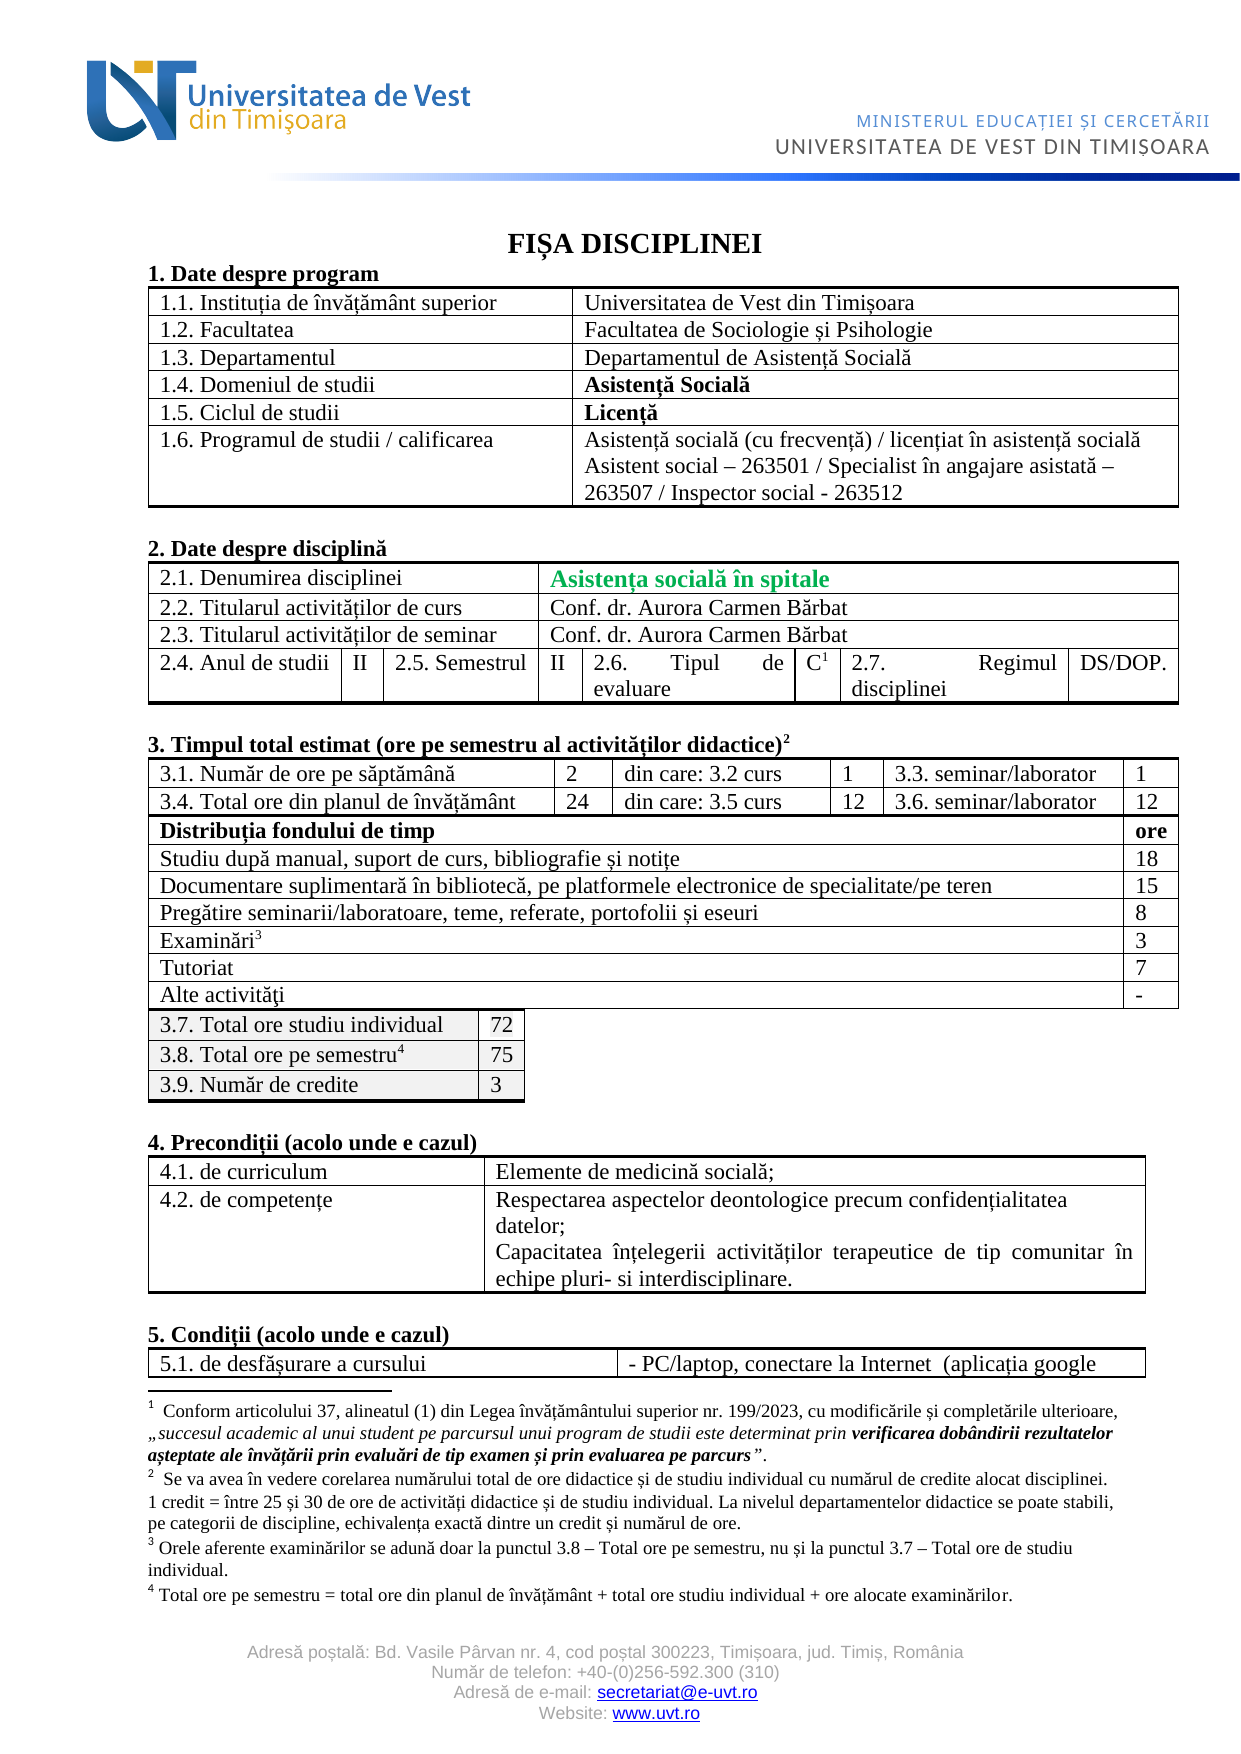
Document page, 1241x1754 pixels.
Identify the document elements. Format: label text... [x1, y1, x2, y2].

table_cell Asistență socială (cu frecvență) / licențiat în asistență socială Asistent social – 263501 / Specialist în angajare asistată – 263507 / Inspector social - 263512 [573, 426, 1178, 505]
table_cell Documentare suplimentară în bibliotecă, pe platformele electronice de specialitate/pe teren [149, 872, 1123, 898]
table_cell DS/DOP. [1069, 649, 1178, 701]
table_cell 24 [555, 788, 612, 814]
text 1. Date despre program [148, 259, 1122, 286]
table_cell II [539, 649, 582, 701]
table_cell 2.7. Regimul disciplinei [841, 649, 1068, 701]
table_header Asistența socială în spitale [539, 564, 1178, 593]
table_cell Alte activităţi [149, 982, 1123, 1008]
table_cell Conf. dr. Aurora Carmen Bărbat [539, 621, 1178, 648]
table_header Universitatea de Vest din Timișoara [573, 289, 1178, 315]
table_cell din care: 3.5 curs [613, 788, 830, 814]
picture [75, 30, 482, 171]
table_header 2 [555, 760, 612, 787]
table_cell Licență [573, 399, 1178, 425]
table_cell ore [1124, 817, 1178, 843]
table_cell Facultatea de Sociologie și Psihologie [573, 316, 1178, 343]
table_cell 18 [1124, 845, 1178, 871]
table_cell Conf. dr. Aurora Carmen Bărbat [539, 594, 1178, 620]
table_cell 4.2. de competențe [149, 1186, 484, 1291]
table_cell 15 [1124, 872, 1178, 898]
table_cell II [342, 649, 383, 701]
table_cell Tutoriat [149, 954, 1123, 981]
table_cell 75 [479, 1041, 524, 1069]
table_header 5.1. de desfășurare a cursului [149, 1350, 617, 1376]
table_cell 12 [1124, 788, 1178, 814]
table_header Elemente de medicină socială; [485, 1158, 1145, 1185]
table_cell Distribuția fondului de timp [149, 817, 1123, 843]
table_header 1 [831, 760, 883, 787]
table_cell 8 [1124, 899, 1178, 926]
picture [266, 173, 1240, 181]
text 4. Precondiții (acolo unde e cazul) [148, 1129, 1122, 1155]
table_header 1.1. Instituția de învățământ superior [149, 289, 572, 315]
table_cell Pregătire seminarii/laboratoare, teme, referate, portofolii și eseuri [149, 899, 1123, 926]
table_header 3.1. Număr de ore pe săptămână [149, 760, 554, 787]
table_cell 1.4. Domeniul de studii [149, 371, 572, 398]
text 5. Condiții (acolo unde e cazul) [148, 1321, 1122, 1347]
table_cell 3.7. Total ore studiu individual [149, 1011, 478, 1040]
table_cell Asistență Socială [573, 371, 1178, 398]
text 2. Date despre disciplină [148, 534, 1122, 561]
table_cell 1.2. Facultatea [149, 316, 572, 343]
table_cell 2.4. Anul de studii [149, 649, 341, 701]
table_cell 72 [479, 1011, 524, 1040]
table_cell 3.9. Număr de credite [149, 1071, 478, 1099]
table_cell 7 [1124, 954, 1178, 981]
table_cell 3.6. seminar/laborator [884, 788, 1123, 814]
table_cell Studiu după manual, suport de curs, bibliografie și notițe [149, 845, 1123, 871]
table_header 3.3. seminar/laborator [884, 760, 1123, 787]
table_cell 1.3. Departamentul [149, 344, 572, 370]
table_header 1 [1124, 760, 1178, 787]
table_cell 3 [1124, 927, 1178, 953]
table_cell Departamentul de Asistență Socială [573, 344, 1178, 370]
table_cell 12 [831, 788, 883, 814]
table_header 4.1. de curriculum [149, 1158, 484, 1185]
table_cell 1.5. Ciclul de studii [149, 399, 572, 425]
table_cell 2.2. Titularul activităților de curs [149, 594, 538, 620]
table_cell 3 [479, 1071, 524, 1099]
table_cell Respectarea aspectelor deontologice precum confidențialitatea datelor; Capacitatea înțelegerii activităților terapeutice de tip comunitar în echipe pluri- si interdisciplinare. [485, 1186, 1145, 1291]
table_header 2.1. Denumirea disciplinei [149, 564, 538, 593]
text 3. Timpul total estimat (ore pe semestru al activităților didactice) [148, 731, 1122, 757]
table_cell 1.6. Programul de studii / calificarea [149, 426, 572, 505]
text FIȘA DISCIPLINEI [148, 226, 1122, 259]
table_cell Examinări [149, 927, 1123, 953]
table_cell 2.6. Tipul de evaluare [583, 649, 794, 701]
table_cell 3.8. Total ore pe semestru [149, 1041, 478, 1069]
table_header din care: 3.2 curs [613, 760, 830, 787]
table_cell 3.4. Total ore din planul de învățământ [149, 788, 554, 814]
table_cell 2.5. Semestrul [384, 649, 538, 701]
table_cell - [1124, 982, 1178, 1008]
table_cell 2.3. Titularul activităților de seminar [149, 621, 538, 648]
table_cell C [796, 649, 840, 701]
